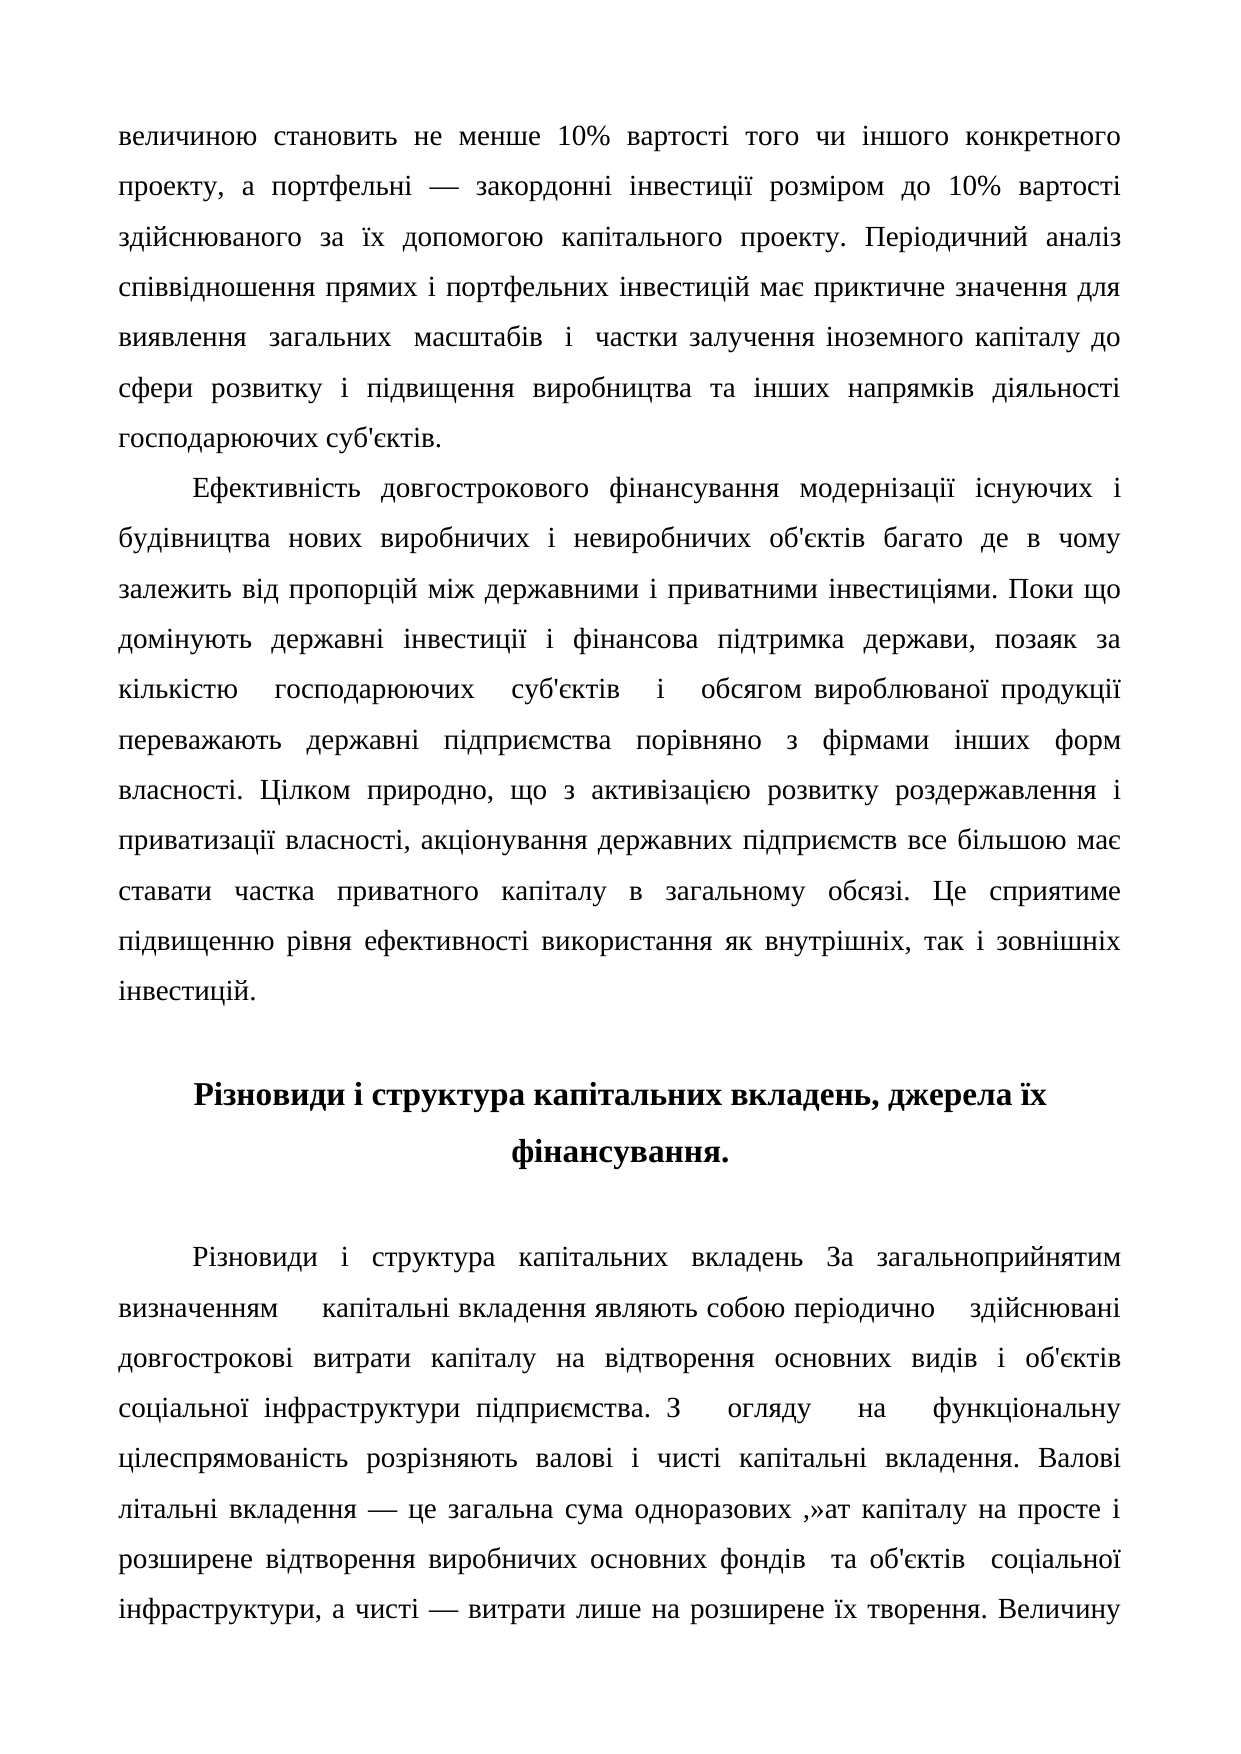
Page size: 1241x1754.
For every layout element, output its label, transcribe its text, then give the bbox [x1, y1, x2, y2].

text Ефективність довгострокового фінансування модернізації існуючих і будівництва нових виробничих і невиробничих об'єктів багато де в чому залежить від пропорцій між державними і приватними інвестиціями. Поки що домінують державні інвестиції і фінансова підтримка держави, позаяк за кількістю господарюючих суб'єктів і обсягом вироблюваної продукції переважають державні підприємства порівняно з фірмами інших форм власності. Цілком природно, що з активізацією розвитку роздержавлення і приватизації власності, акціонування державних підприємств все більшою має ставати частка приватного капіталу в загальному обсязі. Це сприятиме підвищенню рівня ефективності використання як внутрішніх, так і зовнішніх інвестицій. [118, 470, 1122, 1007]
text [118, 1239, 1122, 1625]
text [118, 118, 1122, 453]
text Різновиди і структура капітальних вкладень, джерела їх фінансування. [118, 1074, 1122, 1170]
